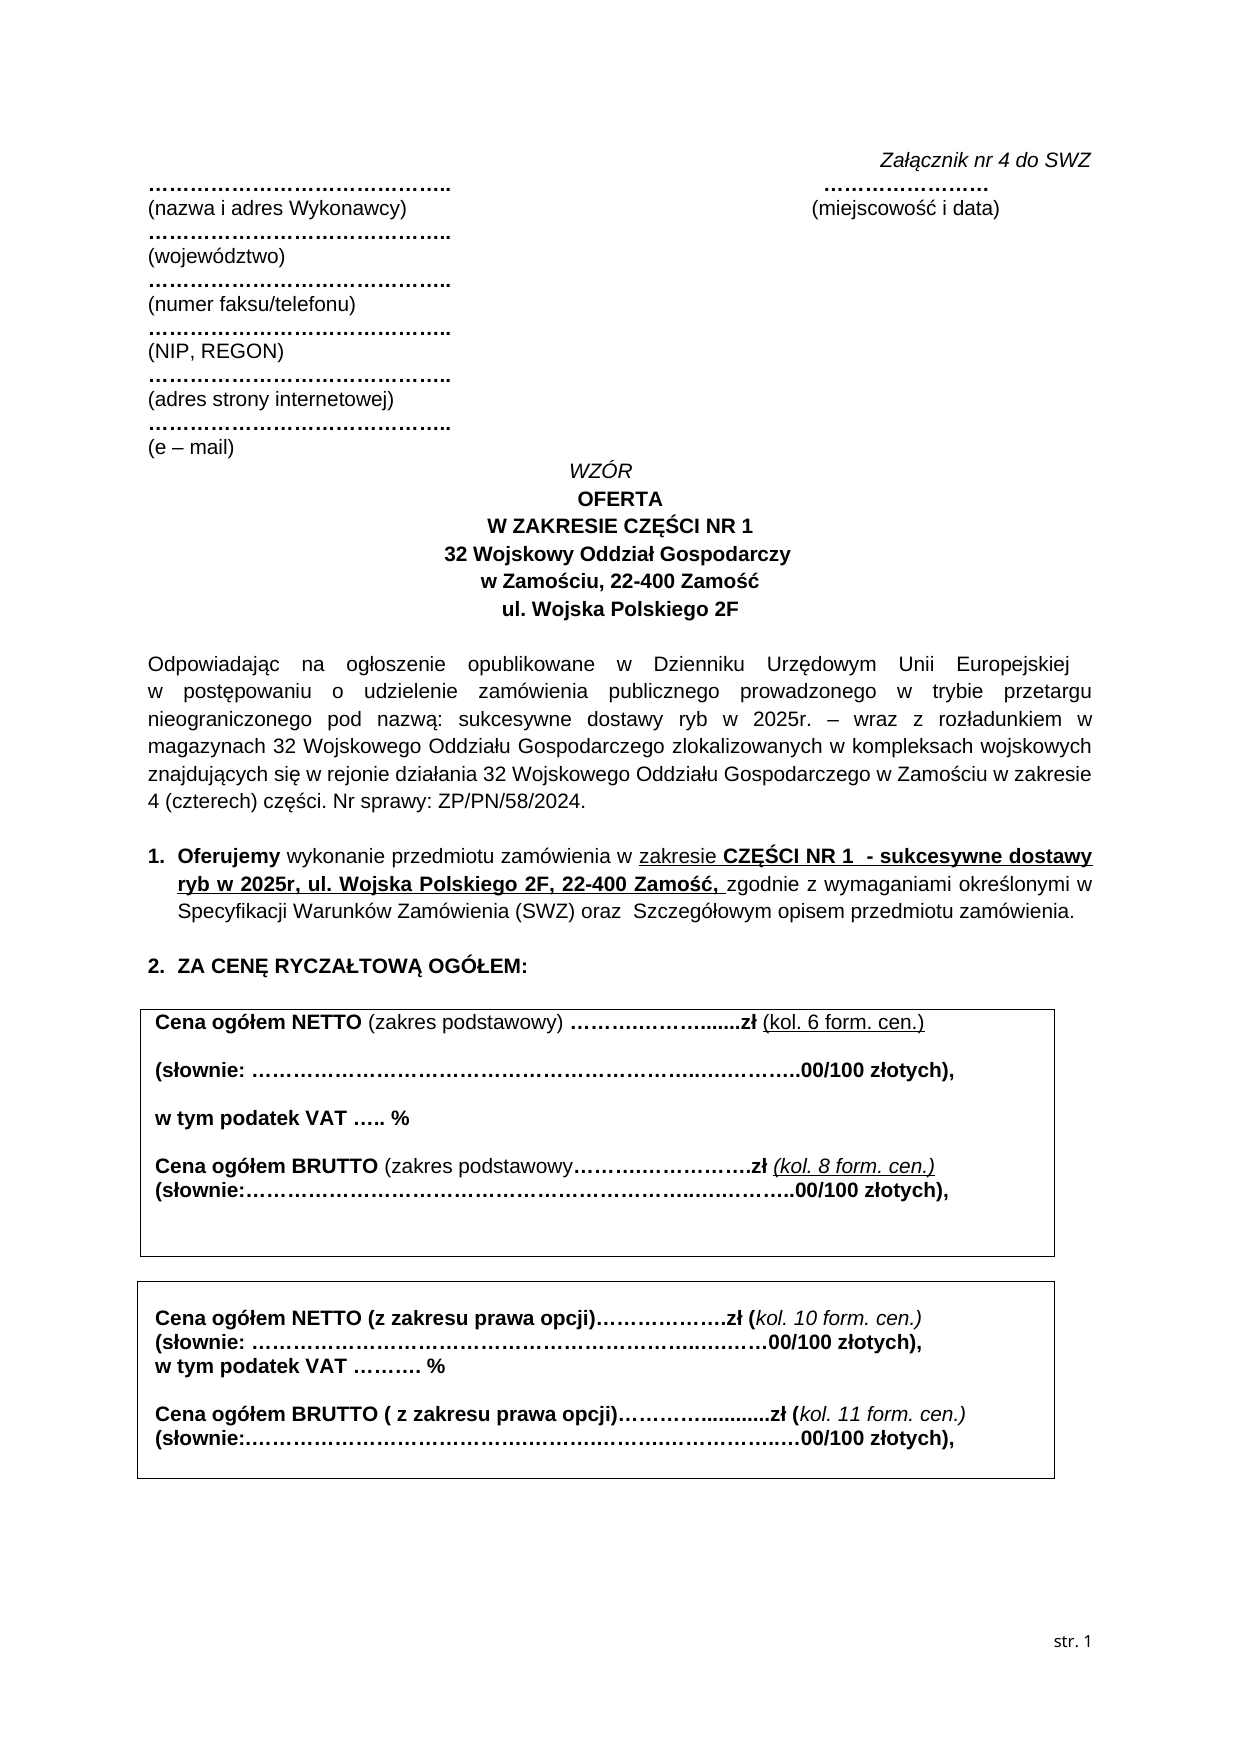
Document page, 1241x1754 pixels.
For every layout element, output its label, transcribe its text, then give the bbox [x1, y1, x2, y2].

text (adres strony internetowej) [148, 387, 1093, 411]
text WZÓR [517, 459, 1093, 483]
text (NIP, REGON) [148, 339, 1093, 363]
text …………………………………….. [148, 267, 1093, 291]
text (e – mail) [148, 435, 1093, 459]
text (województwo) [148, 243, 1093, 267]
text …………………………………….. [148, 315, 1093, 339]
text …………………………………….. [148, 363, 1093, 387]
text Załącznik nr 4 do SWZ [148, 148, 1093, 172]
text 32 Wojskowy Oddział Gospodarczy w Zamościu, 22-400 Zamość [148, 542, 1093, 593]
text …………………………………….. [148, 411, 1093, 435]
text ul. Wojska Polskiego 2F [148, 597, 1093, 621]
text …………………………………….. …………………… [148, 172, 1093, 196]
text (nazwa i adres Wykonawcy) (miejscowość i data) [148, 196, 1093, 219]
list Oferujemy wykonanie przedmiotu zamówienia w zakresie CZĘŚCI NR 1 - sukcesywne dostawy ryb w 2025r, ul. Wojska Polskiego 2F, 22-400 Zamość, zgodnie z wymaganiami określonymi w Specyfikacji Warunków Zamówienia (SWZ) oraz Szczegółowym opisem przedmiotu zamówienia. [148, 844, 1093, 923]
text (numer faksu/telefonu) [148, 291, 1093, 315]
table_header Cena ogółem NETTO (z zakresu prawa opcji)……………….zł (kol. 10 form. cen.) (słownie: ………………………………………………………..….……00/100 złotych), w tym podatek VAT ………. % Cena ogółem BRUTTO ( z zakresu prawa opcji)…………............zł (kol. 11 form. cen.) (słownie:.………………………………….……….……….……………..…00/100 złotych), [138, 1282, 1054, 1477]
text …………………………………….. [148, 219, 1093, 243]
list ZA CENĘ RYCZAŁTOWĄ OGÓŁEM: [148, 954, 1093, 978]
table_header Cena ogółem NETTO (zakres podstawowy) ……….……….......zł (kol. 6 form. cen.) (słownie: ………………………………………………………..….………..00/100 złotych), w tym podatek VAT ….. % Cena ogółem BRUTTO (zakres podstawowy……….…………….zł (kol. 8 form. cen.) (słownie:………………………………………………………..….………..00/100 złotych), [141, 1010, 1054, 1256]
text OFERTA [148, 487, 1093, 511]
text W ZAKRESIE CZĘŚCI NR 1 [148, 514, 1093, 538]
text Odpowiadając na ogłoszenie opublikowane w Dzienniku Urzędowym Unii Europejskiej w postępowaniu o udzielenie zamówienia publicznego prowadzonego w trybie przetargu nieograniczonego pod nazwą: sukcesywne dostawy ryb w 2025r. – wraz z rozładunkiem w magazynach 32 Wojskowego Oddziału Gospodarczego zlokalizowanych w kompleksach wojskowych znajdujących się w rejonie działania 32 Wojskowego Oddziału Gospodarczego w Zamościu w zakresie 4 (czterech) części. Nr sprawy: ZP/PN/58/2024. [148, 652, 1093, 813]
